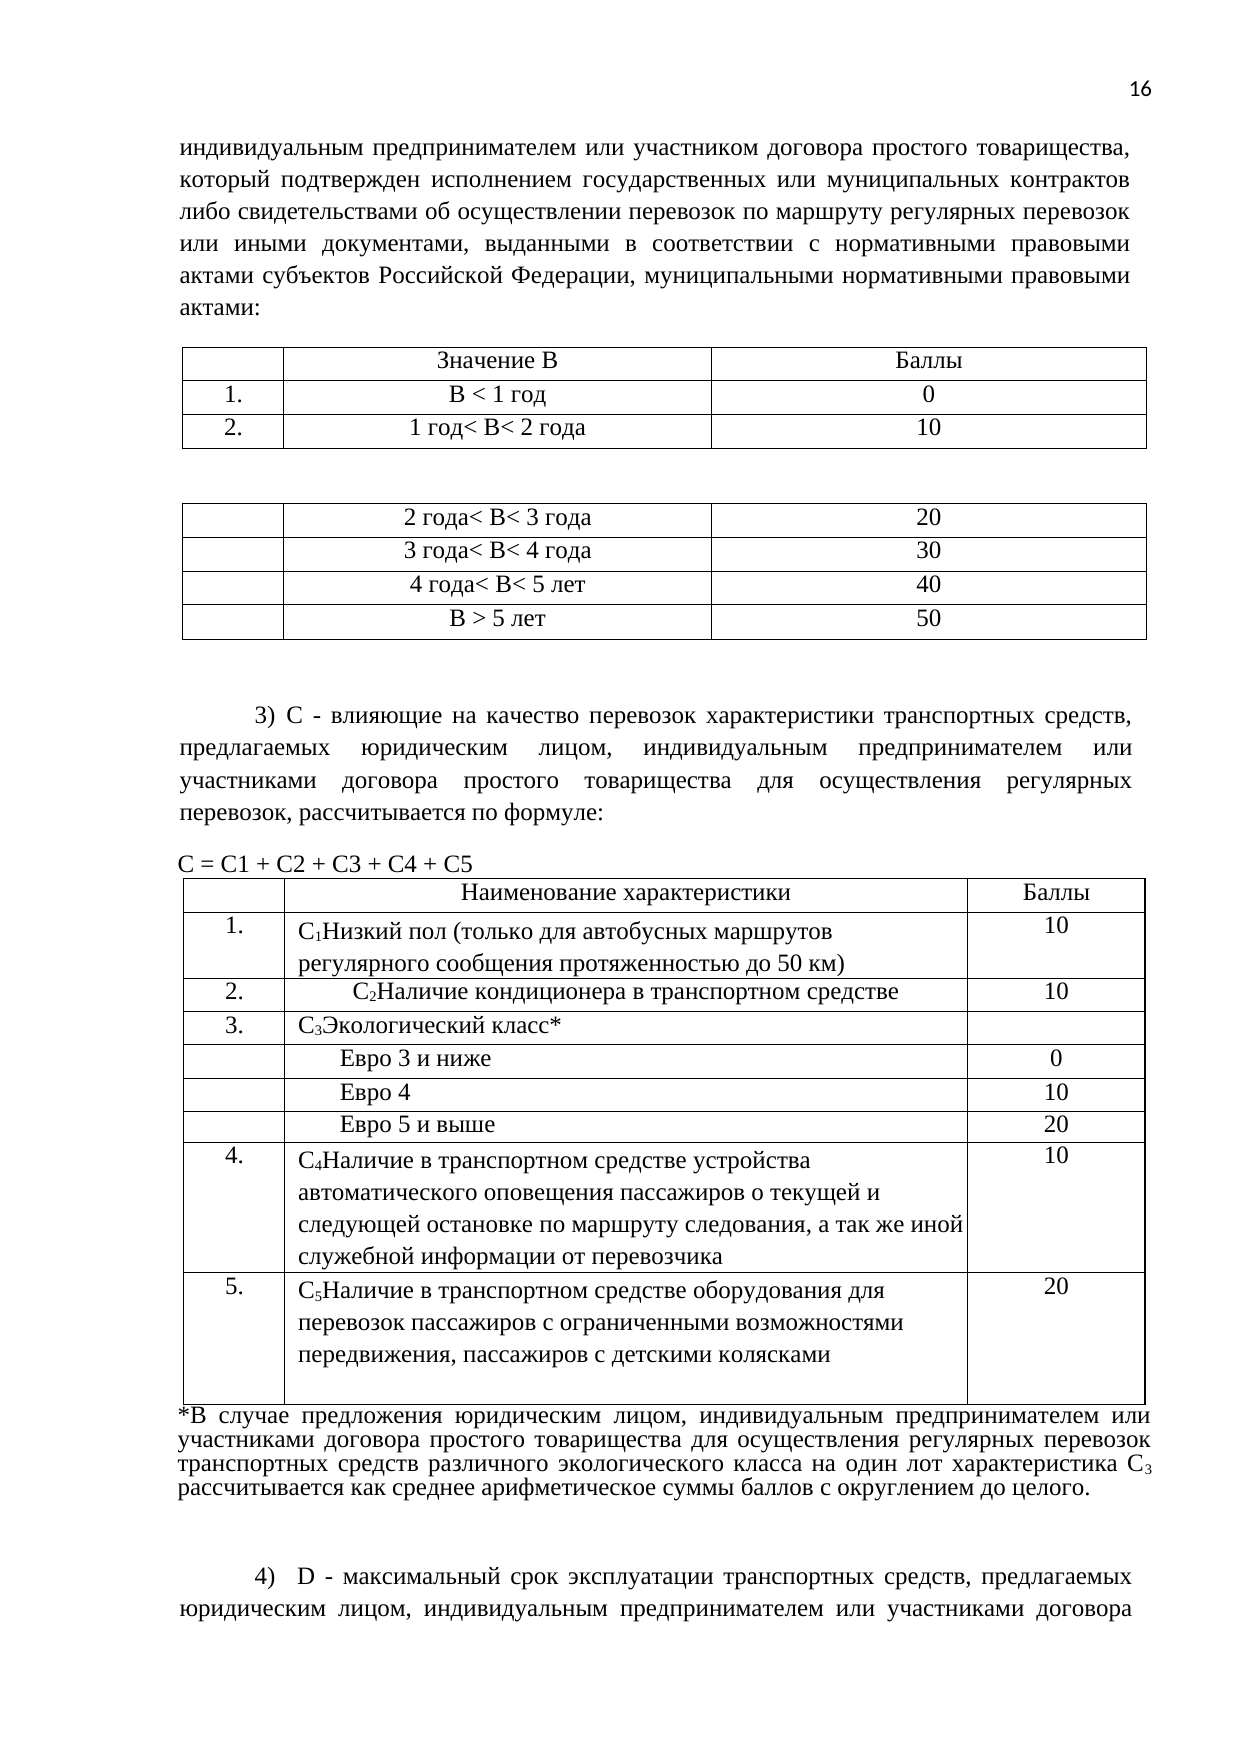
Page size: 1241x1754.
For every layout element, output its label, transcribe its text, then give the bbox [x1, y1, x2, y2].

table_cell 4 года< В< 5 лет [284, 572, 711, 604]
table_cell 1 год< В< 2 года [284, 415, 711, 448]
text 3) С - влияющие на качество перевозок характеристики транспортных средств, предлагаемых юридическим лицом, индивидуальным предпринимателем или участниками договора простого товарищества для осуществления регулярных перевозок, рассчитывается по формуле: [179, 697, 1133, 827]
table_header [183, 504, 283, 537]
table_cell С2Наличие кондиционера в транспортном средстве [285, 979, 967, 1011]
table_cell С4Наличие в транспортном средстве устройства автоматического оповещения пассажиров о текущей и следующей остановке по маршруту следования, а так же иной служебной информации от перевозчика [285, 1143, 967, 1272]
table_cell 2. [183, 415, 283, 448]
table_cell Евро 5 и выше [285, 1112, 967, 1142]
table_header Значение В [284, 348, 711, 380]
table_cell [183, 538, 283, 571]
table_cell [184, 1079, 284, 1111]
table_cell 3 года< В< 4 года [284, 538, 711, 571]
table_cell 20 [968, 1273, 1144, 1404]
table_cell Евро 4 [285, 1079, 967, 1111]
table_cell [183, 572, 283, 604]
table_cell [183, 605, 283, 638]
table_cell 1. [183, 381, 283, 414]
table_cell [184, 1112, 284, 1142]
table_header 20 [712, 504, 1146, 537]
table_cell В < 1 год [284, 381, 711, 414]
text С = С1 + С2 + С3 + С4 + С5 [177, 852, 1152, 878]
table_cell В > 5 лет [284, 605, 711, 638]
table_cell Евро 3 и ниже [285, 1045, 967, 1078]
table_cell 10 [968, 1143, 1144, 1272]
table_header [183, 348, 283, 380]
table_cell 1. [184, 913, 284, 978]
table_cell 0 [968, 1045, 1144, 1078]
table_cell 4. [184, 1143, 284, 1272]
table_cell 0 [712, 381, 1146, 414]
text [179, 130, 1131, 322]
table_cell С1Низкий пол (только для автобусных маршрутов регулярного сообщения протяженностью до 50 км) [285, 913, 967, 978]
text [179, 1558, 1133, 1623]
table_header [184, 879, 284, 912]
table_cell 10 [968, 1079, 1144, 1111]
text *В случае предложения юридическим лицом, индивидуальным предпринимателем или участниками договора простого товарищества для осуществления регулярных перевозок транспортных средств различного экологического класса на один лот характеристика С3 рассчитывается как среднее арифметическое суммы баллов с округлением до целого. [177, 1405, 1152, 1501]
table_cell 20 [968, 1112, 1144, 1142]
table_cell [968, 1012, 1144, 1044]
table_cell 30 [712, 538, 1146, 571]
table_cell С5Наличие в транспортном средстве оборудования для перевозок пассажиров с ограниченными возможностями передвижения, пассажиров с детскими колясками [285, 1273, 967, 1404]
table_cell С3Экологический класс* [285, 1012, 967, 1044]
table_cell 5. [184, 1273, 284, 1404]
table_cell 40 [712, 572, 1146, 604]
table_cell 50 [712, 605, 1146, 638]
table_cell 3. [184, 1012, 284, 1044]
table_header 2 года< В< 3 года [284, 504, 711, 537]
table_cell 2. [184, 979, 284, 1011]
table_cell [184, 1045, 284, 1078]
table_header Наименование характеристики [285, 879, 967, 912]
table_cell 10 [968, 979, 1144, 1011]
table_cell 10 [968, 913, 1144, 978]
table_cell 10 [712, 415, 1146, 448]
table_header Баллы [712, 348, 1146, 380]
table_header Баллы [968, 879, 1144, 912]
